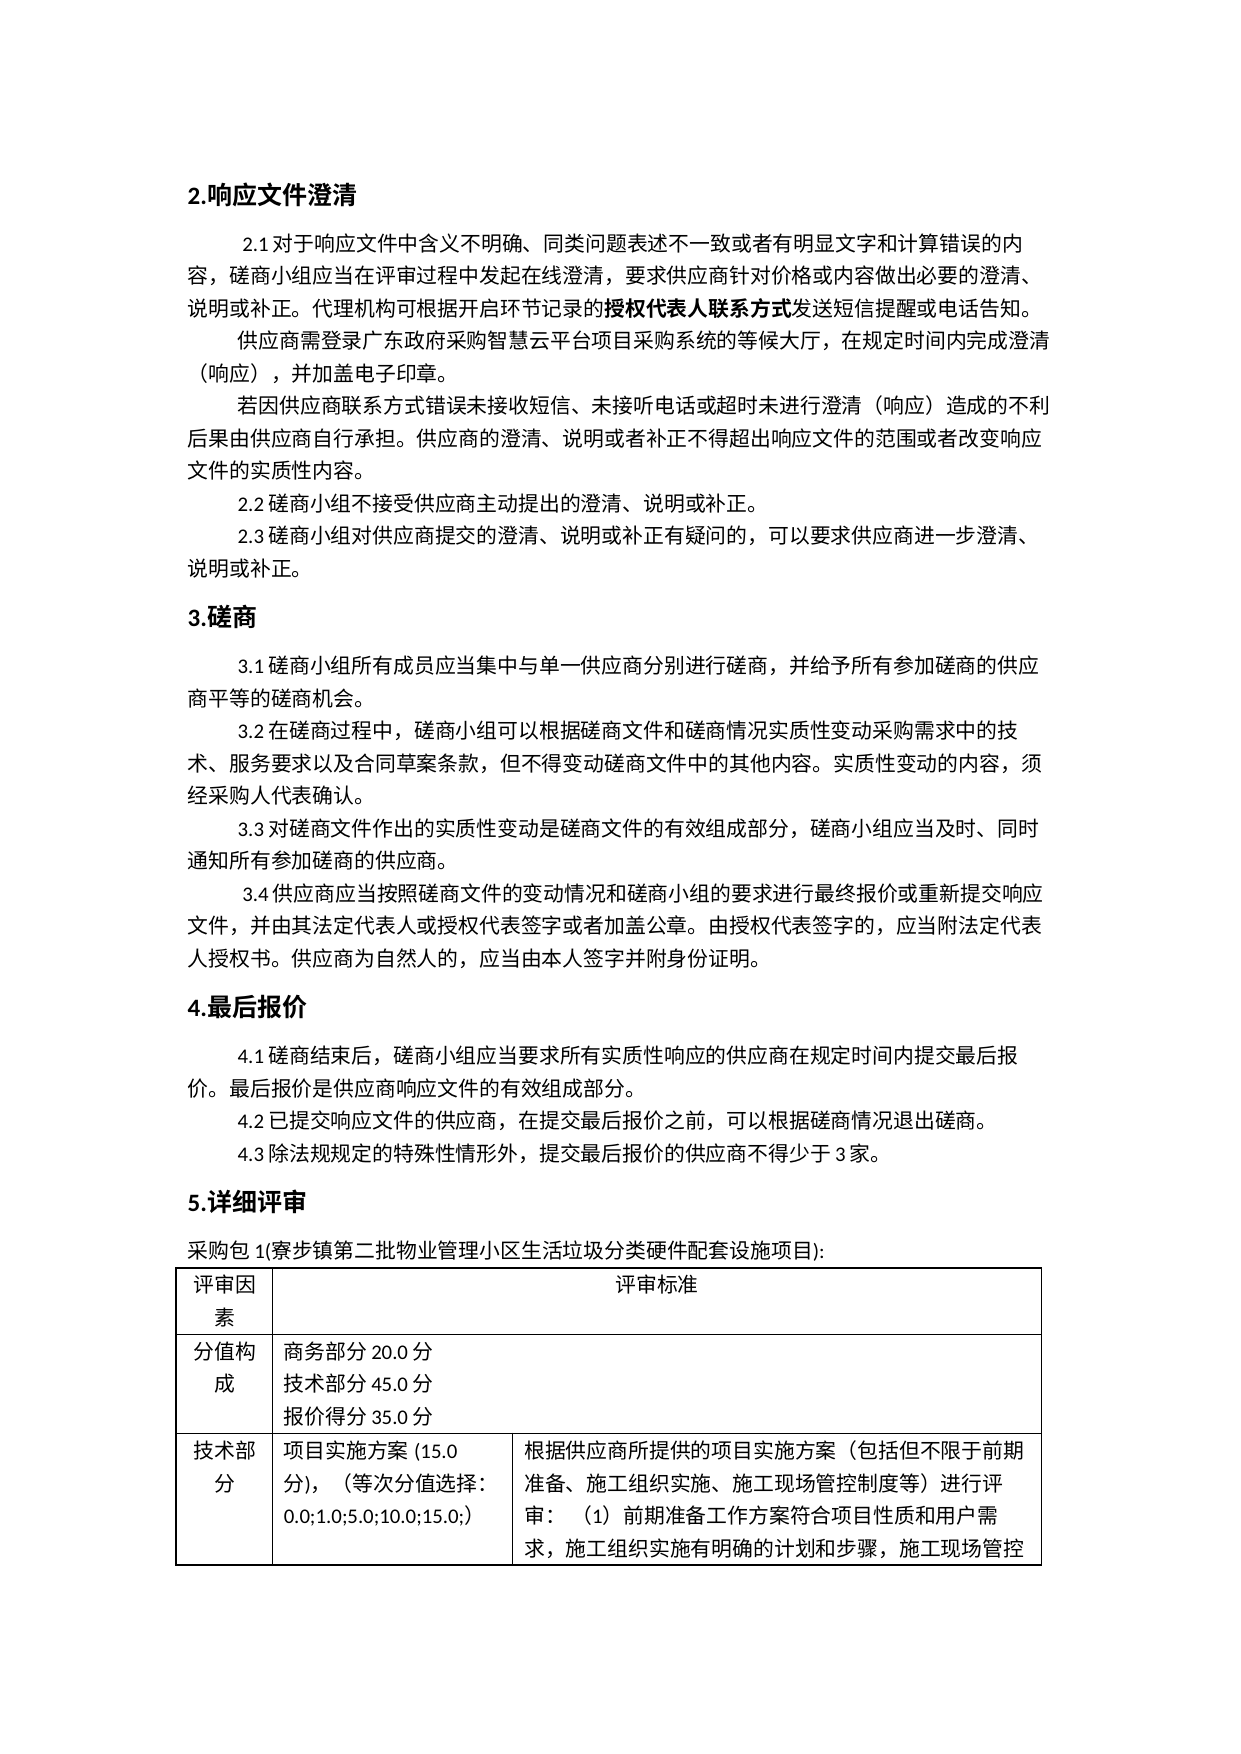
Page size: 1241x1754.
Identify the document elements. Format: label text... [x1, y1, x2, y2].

text 3.1磋商小组所有成员应当集中与单一供应商分别进行磋商，并给予所有参加磋商的供应商平等的磋商机会。 [187, 649, 1053, 714]
table_cell 分值构成 [177, 1335, 272, 1433]
text 采购包1(寮步镇第二批物业管理小区生活垃圾分类硬件配套设施项目): [187, 1234, 1053, 1267]
text 3.2在磋商过程中，磋商小组可以根据磋商文件和磋商情况实质性变动采购需求中的技术、服务要求以及合同草案条款，但不得变动磋商文件中的其他内容。实质性变动的内容，须经采购人代表确认。 [187, 714, 1053, 812]
text 4.3除法规规定的特殊性情形外，提交最后报价的供应商不得少于3家。 [187, 1137, 1053, 1169]
text 3.磋商 [187, 584, 1053, 649]
text 若因供应商联系方式错误未接收短信、未接听电话或超时未进行澄清（响应）造成的不利后果由供应商自行承担。供应商的澄清、说明或者补正不得超出响应文件的范围或者改变响应文件的实质性内容。 [187, 389, 1053, 487]
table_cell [513, 1434, 1041, 1564]
text 2.1对于响应文件中含义不明确、同类问题表述不一致或者有明显文字和计算错误的内容，磋商小组应当在评审过程中发起在线澄清，要求供应商针对价格或内容做出必要的澄清、说明或补正。代理机构可根据开启环节记录的授权代表人联系方式发送短信提醒或电话告知。 [187, 227, 1053, 324]
table_cell 商务部分20.0分 技术部分45.0分 报价得分35.0分 [273, 1335, 1041, 1433]
text 2.2磋商小组不接受供应商主动提出的澄清、说明或补正。 [187, 487, 1053, 519]
text 供应商需登录广东政府采购智慧云平台项目采购系统的等候大厅，在规定时间内完成澄清（响应），并加盖电子印章。 [187, 324, 1053, 389]
text 2.响应文件澄清 [187, 162, 1053, 227]
text 2.3磋商小组对供应商提交的澄清、说明或补正有疑问的，可以要求供应商进一步澄清、说明或补正。 [187, 519, 1053, 584]
table_header 评审因素 [177, 1269, 272, 1333]
text 3.4供应商应当按照磋商文件的变动情况和磋商小组的要求进行最终报价或重新提交响应文件，并由其法定代表人或授权代表签字或者加盖公章。由授权代表签字的，应当附法定代表人授权书。供应商为自然人的，应当由本人签字并附身份证明。 [187, 877, 1053, 974]
text 4.2已提交响应文件的供应商，在提交最后报价之前，可以根据磋商情况退出磋商。 [187, 1104, 1053, 1137]
text 3.3对磋商文件作出的实质性变动是磋商文件的有效组成部分，磋商小组应当及时、同时通知所有参加磋商的供应商。 [187, 812, 1053, 877]
text 5.详细评审 [187, 1169, 1053, 1234]
text 4.1磋商结束后，磋商小组应当要求所有实质性响应的供应商在规定时间内提交最后报价。最后报价是供应商响应文件的有效组成部分。 [187, 1039, 1053, 1104]
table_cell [273, 1434, 512, 1564]
table_header 评审标准 [273, 1269, 1041, 1333]
table_cell 技术部分 [177, 1434, 272, 1564]
text 4.最后报价 [187, 974, 1053, 1039]
